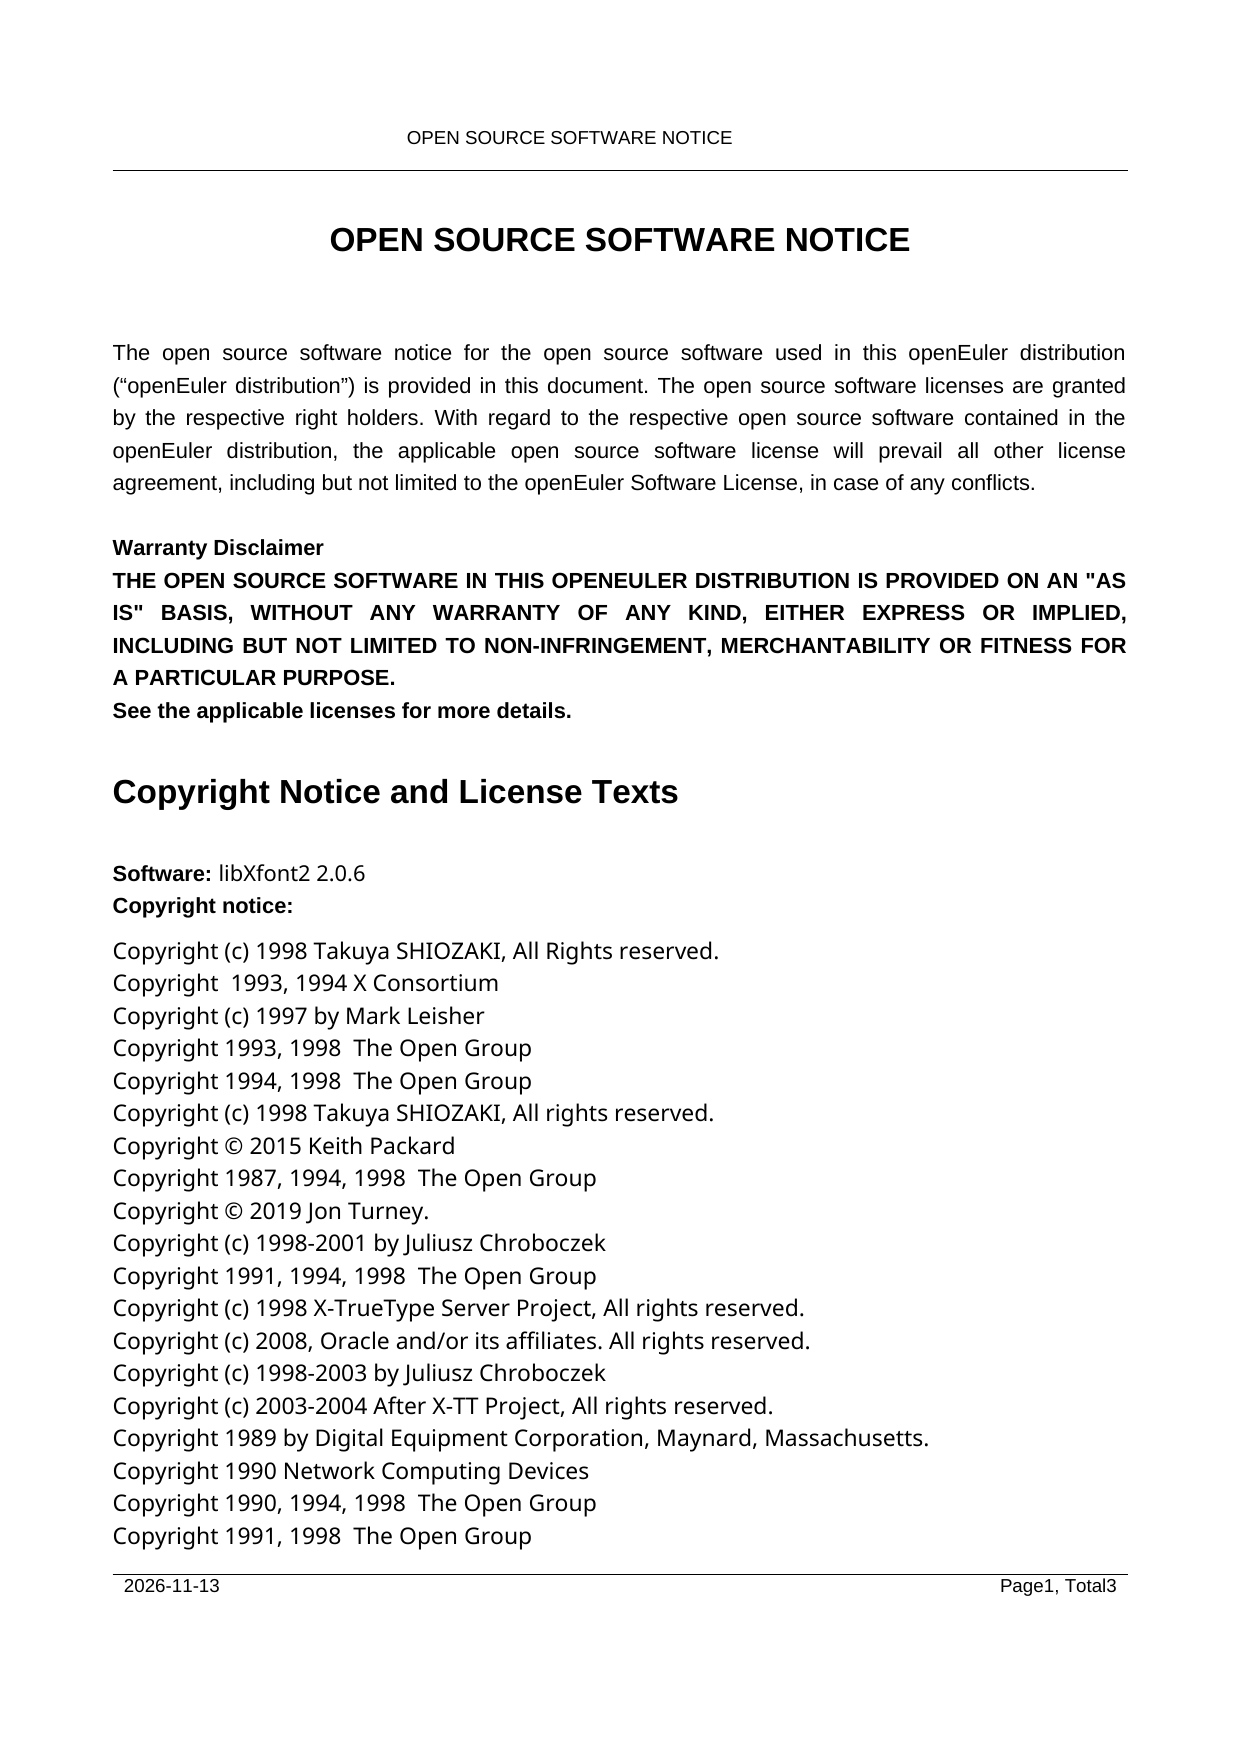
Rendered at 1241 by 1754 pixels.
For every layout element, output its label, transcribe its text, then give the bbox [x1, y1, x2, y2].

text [112, 934, 1128, 1551]
text Warranty Disclaimer [112, 531, 1128, 564]
text OPEN SOURCE SOFTWARE NOTICE [112, 206, 1128, 271]
text Copyright notice: [112, 889, 1128, 921]
title Software: libXfont2 2.0.6 [112, 856, 1128, 889]
text The open source software notice for the open source software used in this openEuler distribution (“openEuler distribution”) is provided in this document. The open source software licenses are granted by the respective right holders. With regard to the respective open source software contained in the openEuler distribution, the applicable open source software license will prevail all other license agreement, including but not limited to the openEuler Software License, in case of any conflicts. [112, 336, 1128, 499]
text THE OPEN SOURCE SOFTWARE IN THIS OPENEULER DISTRIBUTION IS PROVIDED ON AN "AS IS" BASIS, WITHOUT ANY WARRANTY OF ANY KIND, EITHER EXPRESS OR IMPLIED, INCLUDING BUT NOT LIMITED TO NON-INFRINGEMENT, MERCHANTABILITY OR FITNESS FOR A PARTICULAR PURPOSE. See the applicable licenses for more details. [112, 564, 1128, 726]
text Copyright Notice and License Texts [112, 759, 1128, 824]
